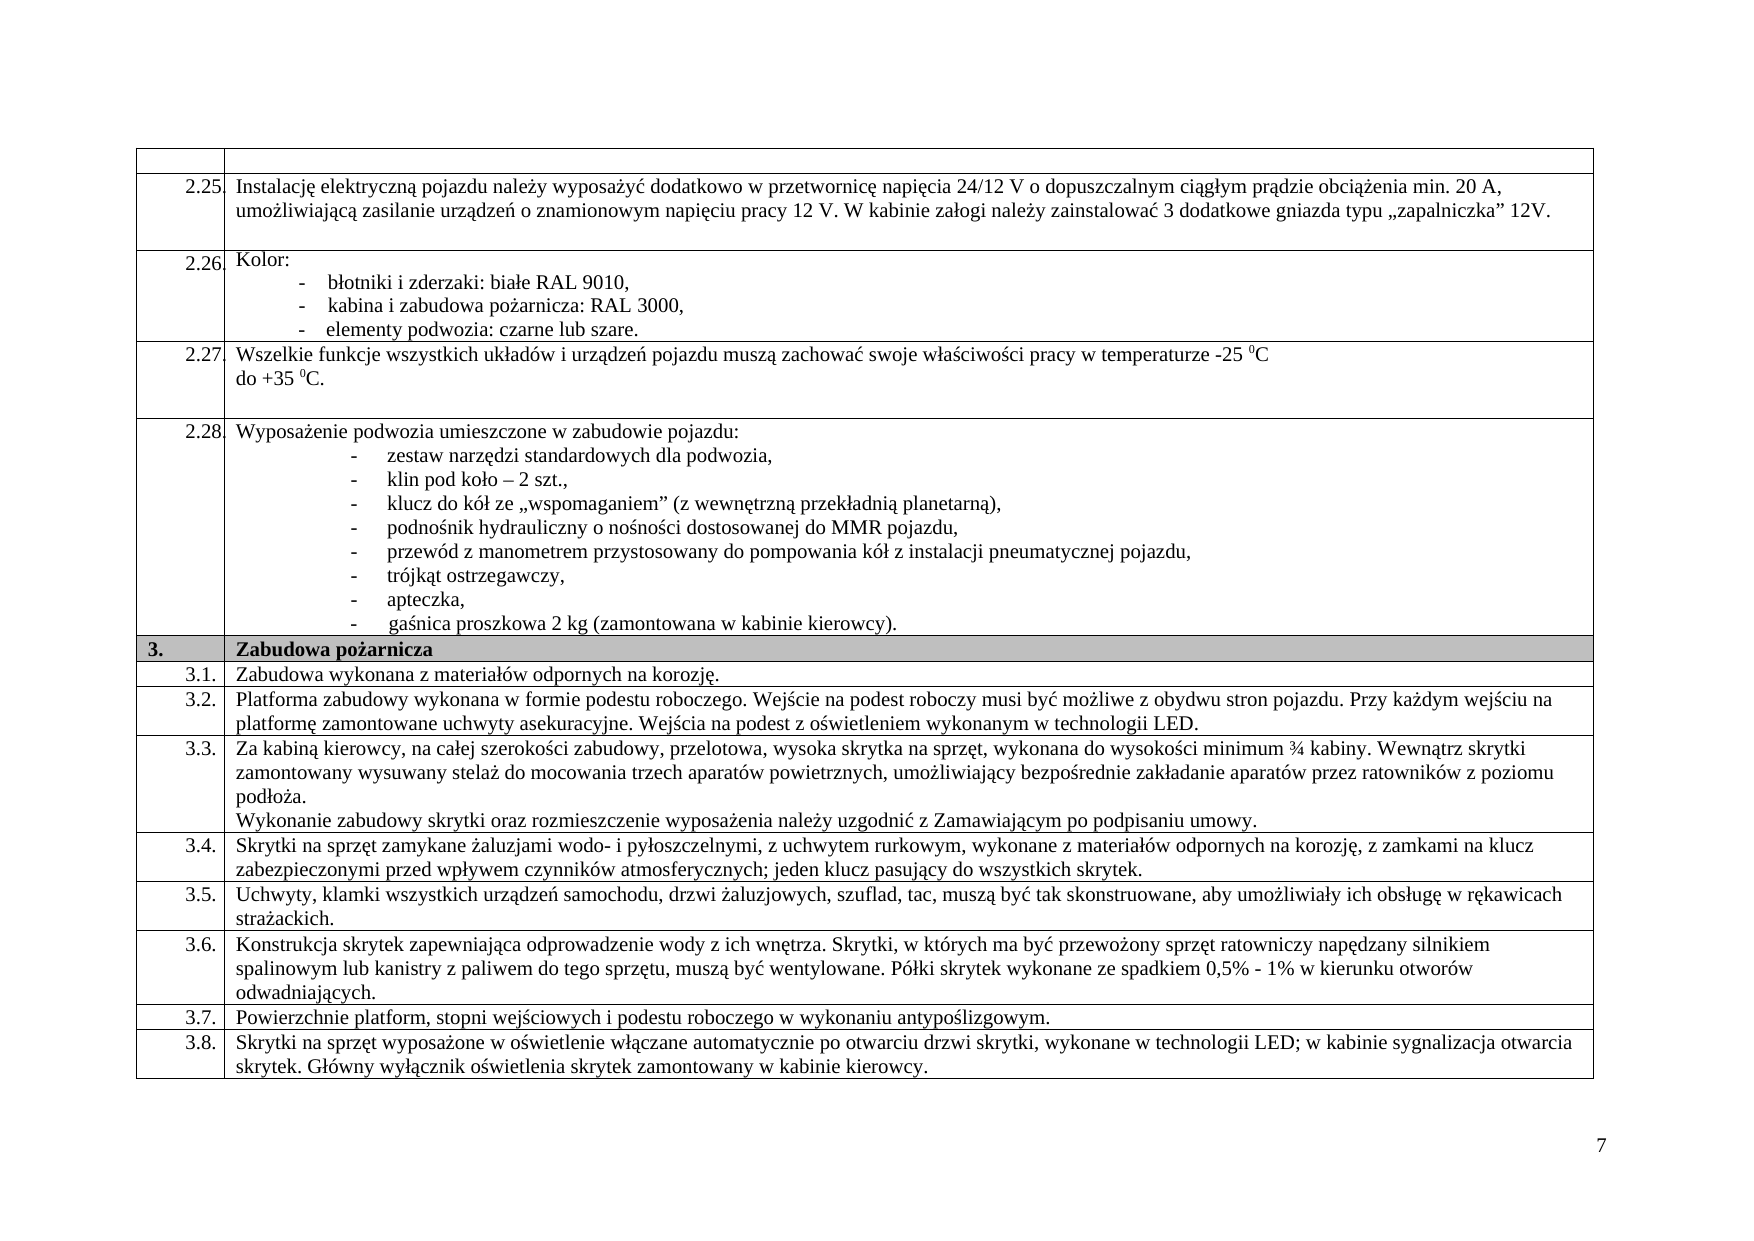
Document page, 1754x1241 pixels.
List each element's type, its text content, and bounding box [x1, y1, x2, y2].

table_cell Zabudowa wykonana z materiałów odpornych na korozję. [225, 662, 1593, 686]
table_cell [137, 419, 224, 635]
table_cell Konstrukcja skrytek zapewniająca odprowadzenie wody z ich wnętrza. Skrytki, w których ma być przewożony sprzęt ratowniczy napędzany silnikiem spalinowym lub kanistry z paliwem do tego sprzętu, muszą być wentylowane. Półki skrytek wykonane ze spadkiem 0,5% - 1% w kierunku otworów odwadniających. [225, 931, 1593, 1004]
table_cell Powierzchnie platform, stopni wejściowych i podestu roboczego w wykonaniu antypoślizgowym. [225, 1005, 1593, 1029]
table_cell [137, 174, 224, 250]
table_cell [137, 636, 224, 661]
table_cell Kolor: błotniki i zderzaki: białe RAL 9010, kabina i zabudowa pożarnicza: RAL 3000, - elementy podwozia: czarne lub szare. [225, 251, 1593, 341]
table_cell [137, 251, 224, 341]
table_cell [137, 662, 224, 686]
table_cell [137, 931, 224, 1004]
table_cell Zabudowa pożarnicza [225, 636, 1593, 661]
table_cell [137, 687, 224, 735]
table_cell [137, 1030, 224, 1078]
table_cell [137, 342, 224, 418]
table_cell Platforma zabudowy wykonana w formie podestu roboczego. Wejście na podest roboczy musi być możliwe z obydwu stron pojazdu. Przy każdym wejściu na platformę zamontowane uchwyty asekuracyjne. Wejścia na podest z oświetleniem wykonanym w technologii LED. [225, 687, 1593, 735]
table_cell Skrytki na sprzęt wyposażone w oświetlenie włączane automatycznie po otwarciu drzwi skrytki, wykonane w technologii LED; w kabinie sygnalizacja otwarcia skrytek. Główny wyłącznik oświetlenia skrytek zamontowany w kabinie kierowcy. [225, 1030, 1593, 1078]
table_cell Wyposażenie podwozia umieszczone w zabudowie pojazdu: zestaw narzędzi standardowych dla podwozia, klin pod koło – 2 szt., klucz do kół ze „wspomaganiem” (z wewnętrzną przekładnią planetarną), podnośnik hydrauliczny o nośności dostosowanej do MMR pojazdu, przewód z manometrem przystosowany do pompowania kół z instalacji pneumatycznej pojazdu, trójkąt ostrzegawczy, apteczka, - gaśnica proszkowa 2 kg (zamontowana w kabinie kierowcy). [225, 419, 1593, 635]
table_cell [137, 1005, 224, 1029]
table_cell Uchwyty, klamki wszystkich urządzeń samochodu, drzwi żaluzjowych, szuflad, tac, muszą być tak skonstruowane, aby umożliwiały ich obsługę w rękawicach strażackich. [225, 882, 1593, 930]
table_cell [225, 149, 1593, 173]
table_cell Wszelkie funkcje wszystkich układów i urządzeń pojazdu muszą zachować swoje właściwości pracy w temperaturze -25 0C do +35 0C. [225, 342, 1593, 418]
table_cell [137, 149, 224, 173]
table_cell Za kabiną kierowcy, na całej szerokości zabudowy, przelotowa, wysoka skrytka na sprzęt, wykonana do wysokości minimum ¾ kabiny. Wewnątrz skrytki zamontowany wysuwany stelaż do mocowania trzech aparatów powietrznych, umożliwiający bezpośrednie zakładanie aparatów przez ratowników z poziomu podłoża. Wykonanie zabudowy skrytki oraz rozmieszczenie wyposażenia należy uzgodnić z Zamawiającym po podpisaniu umowy. [225, 736, 1593, 832]
table_cell [137, 882, 224, 930]
table_cell [137, 833, 224, 881]
table_cell Skrytki na sprzęt zamykane żaluzjami wodo- i pyłoszczelnymi, z uchwytem rurkowym, wykonane z materiałów odpornych na korozję, z zamkami na klucz zabezpieczonymi przed wpływem czynników atmosferycznych; jeden klucz pasujący do wszystkich skrytek. [225, 833, 1593, 881]
table_cell Instalację elektryczną pojazdu należy wyposażyć dodatkowo w przetwornicę napięcia 24/12 V o dopuszczalnym ciągłym prądzie obciążenia min. 20 A, umożliwiającą zasilanie urządzeń o znamionowym napięciu pracy 12 V. W kabinie załogi należy zainstalować 3 dodatkowe gniazda typu „zapalniczka” 12V. [225, 174, 1593, 250]
table_cell [137, 736, 224, 832]
